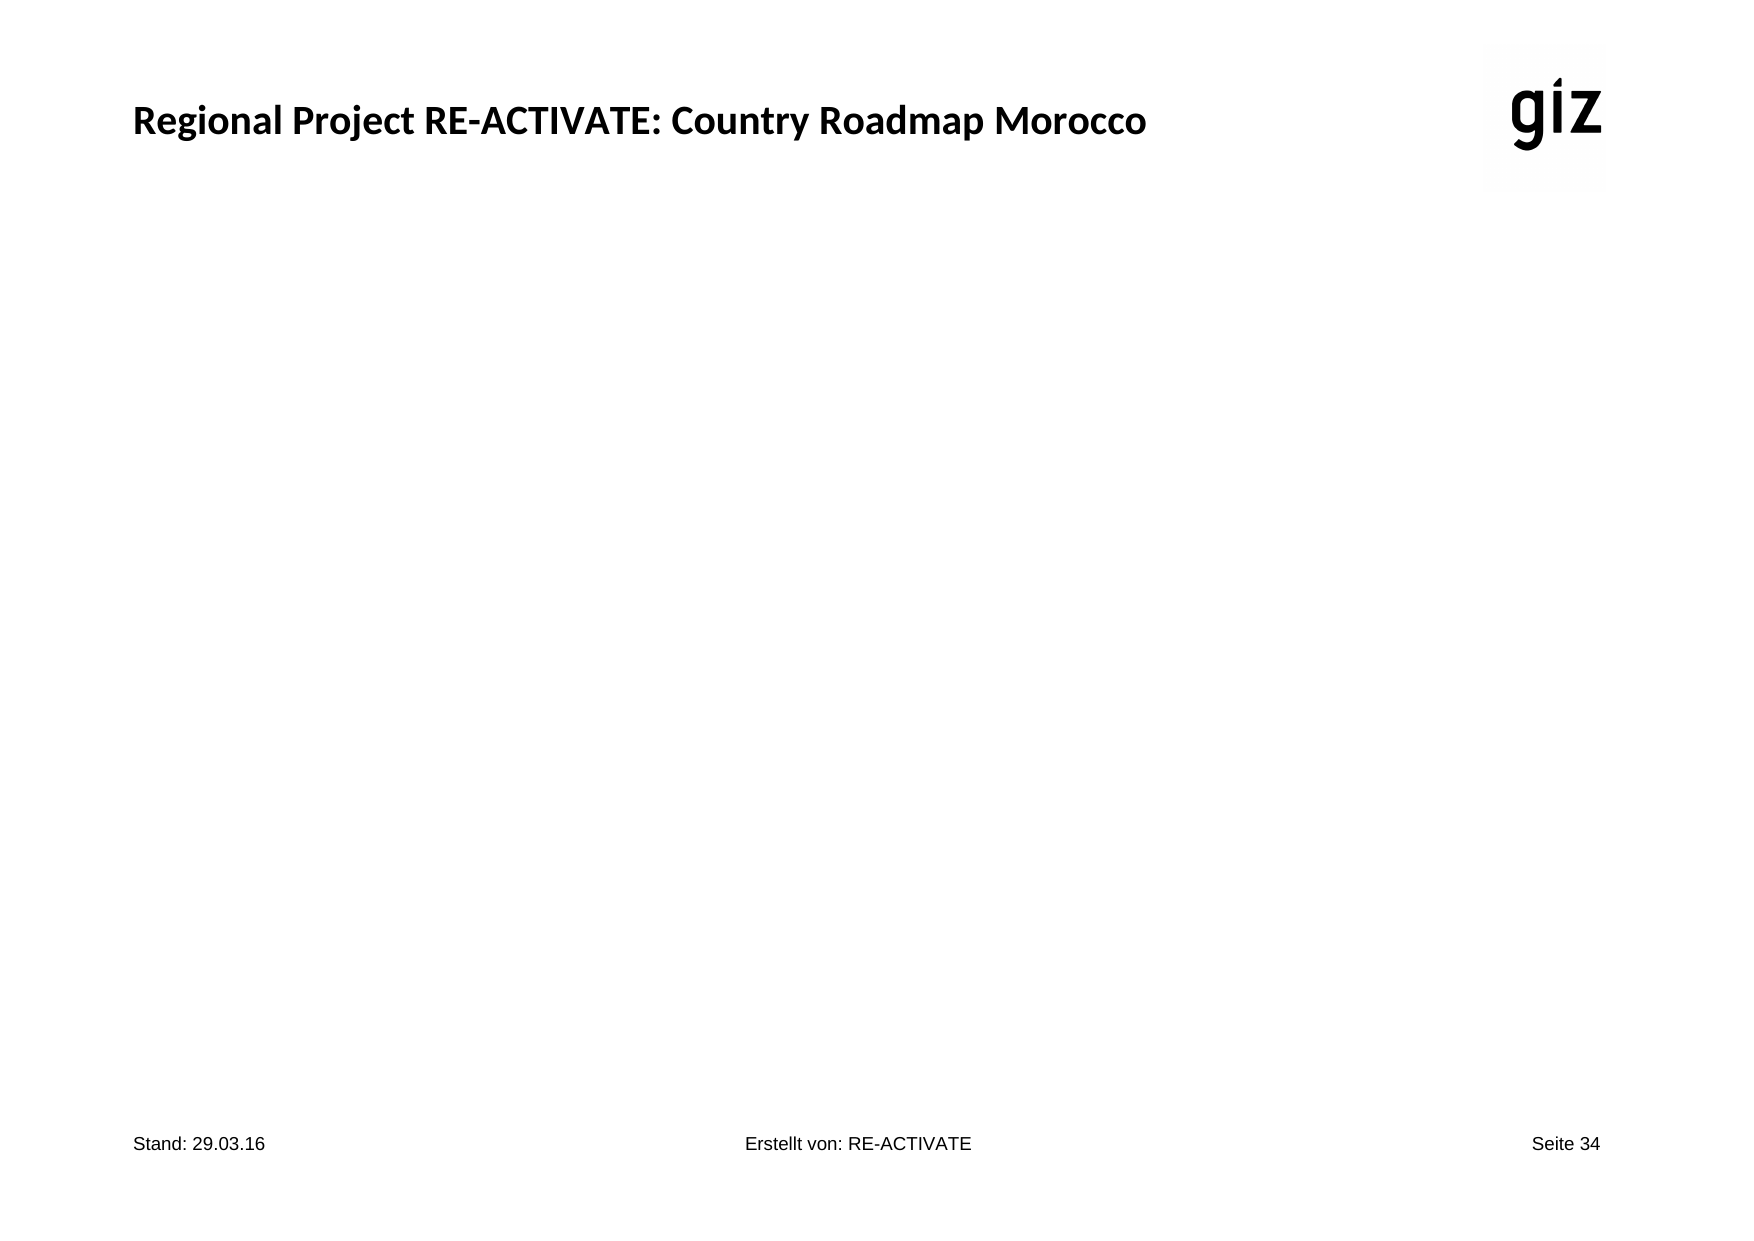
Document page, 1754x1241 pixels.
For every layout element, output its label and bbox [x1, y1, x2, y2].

picture [1482, 44, 1607, 192]
